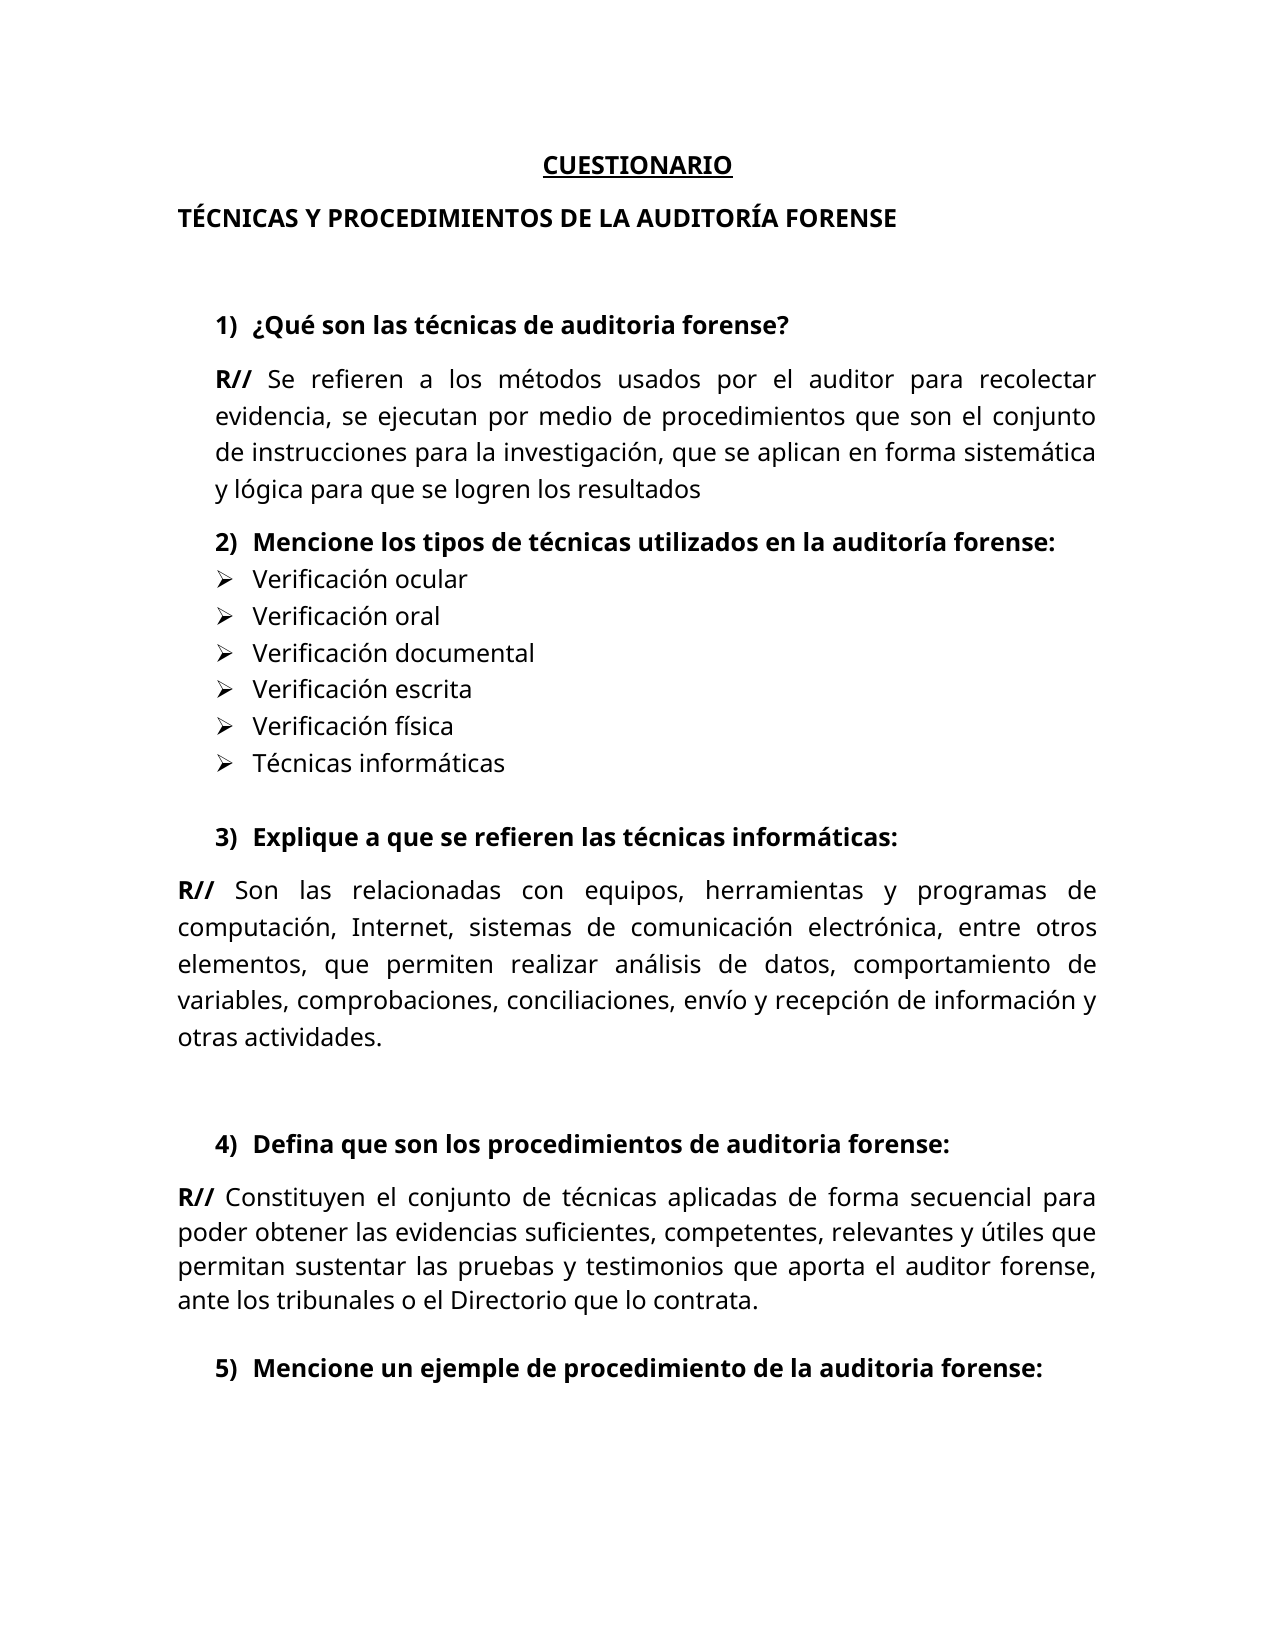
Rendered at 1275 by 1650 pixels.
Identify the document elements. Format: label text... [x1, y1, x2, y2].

list Mencione los tipos de técnicas utilizados en la auditoría forense: [215, 525, 1098, 559]
list Verificación escrita [215, 672, 1098, 706]
list Mencione un ejemple de procedimiento de la auditoria forense: [215, 1350, 1098, 1384]
list Defina que son los procedimientos de auditoria forense: [215, 1127, 1098, 1161]
list Verificación física [215, 709, 1098, 743]
list Verificación ocular [215, 562, 1098, 596]
list Verificación oral [215, 599, 1098, 633]
text R// Constituyen el conjunto de técnicas aplicadas de forma secuencial para poder obtener las evidencias suficientes, competentes, relevantes y útiles que permitan sustentar las pruebas y testimonios que aporta el auditor forense, ante los tribunales o el Directorio que lo contrata. [177, 1180, 1098, 1316]
list ¿Qué son las técnicas de auditoria forense? [215, 308, 1098, 342]
list Técnicas informáticas [215, 746, 1098, 780]
list Explique a que se refieren las técnicas informáticas: [215, 819, 1098, 853]
text TÉCNICAS Y PROCEDIMIENTOS DE LA AUDITORÍA FORENSE [177, 201, 1098, 235]
list Verificación documental [215, 635, 1098, 669]
text CUESTIONARIO [177, 148, 1098, 182]
text R// Se refieren a los métodos usados por el auditor para recolectar evidencia, se ejecutan por medio de procedimientos que son el conjunto de instrucciones para la investigación, que se aplican en forma sistemática y lógica para que se logren los resultados [215, 361, 1098, 506]
text R// Son las relacionadas con equipos, herramientas y programas de computación, Internet, sistemas de comunicación electrónica, entre otros elementos, que permiten realizar análisis de datos, comportamiento de variables, comprobaciones, conciliaciones, envío y recepción de información y otras actividades. [177, 873, 1098, 1054]
